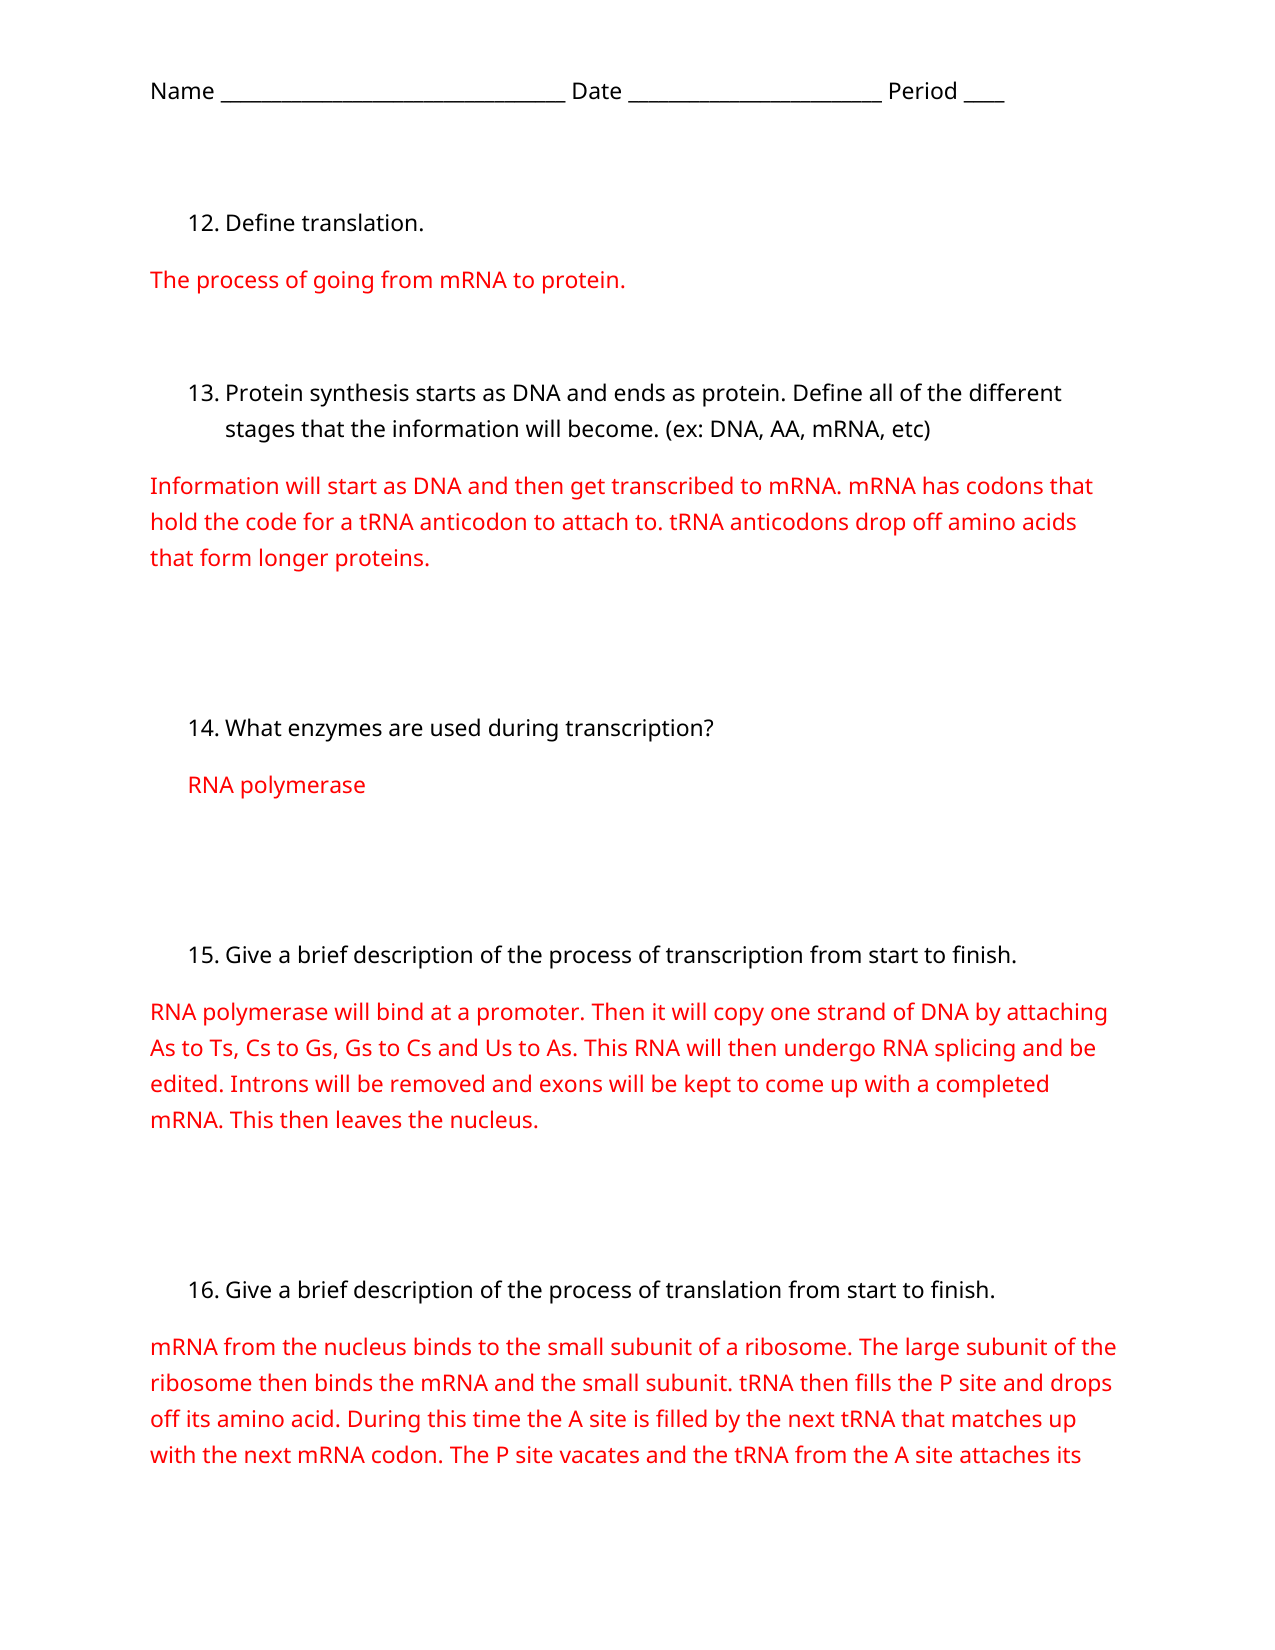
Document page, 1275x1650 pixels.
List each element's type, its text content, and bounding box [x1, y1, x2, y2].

text The process of going from mRNA to protein. [150, 263, 1125, 295]
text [150, 1331, 1125, 1470]
text Information will start as DNA and then get transcribed to mRNA. mRNA has codons that hold the code for a tRNA anticodon to attach to. tRNA anticodons drop off amino acids that form longer proteins. [150, 470, 1125, 573]
text RNA polymerase [187, 769, 1125, 800]
list Define translation. [187, 207, 1125, 238]
list What enzymes are used during transcription? [187, 712, 1125, 743]
list Give a brief description of the process of translation from start to finish. [187, 1274, 1125, 1305]
list Give a brief description of the process of transcription from start to finish. [187, 939, 1125, 970]
list Protein synthesis starts as DNA and ends as protein. Define all of the different stages that the information will become. (ex: DNA, AA, mRNA, etc) [187, 377, 1125, 444]
text RNA polymerase will bind at a promoter. Then it will copy one strand of DNA by attaching As to Ts, Cs to Gs, Gs to Cs and Us to As. This RNA will then undergo RNA splicing and be edited. Introns will be removed and exons will be kept to come up with a completed mRNA. This then leaves the nucleus. [150, 996, 1125, 1135]
